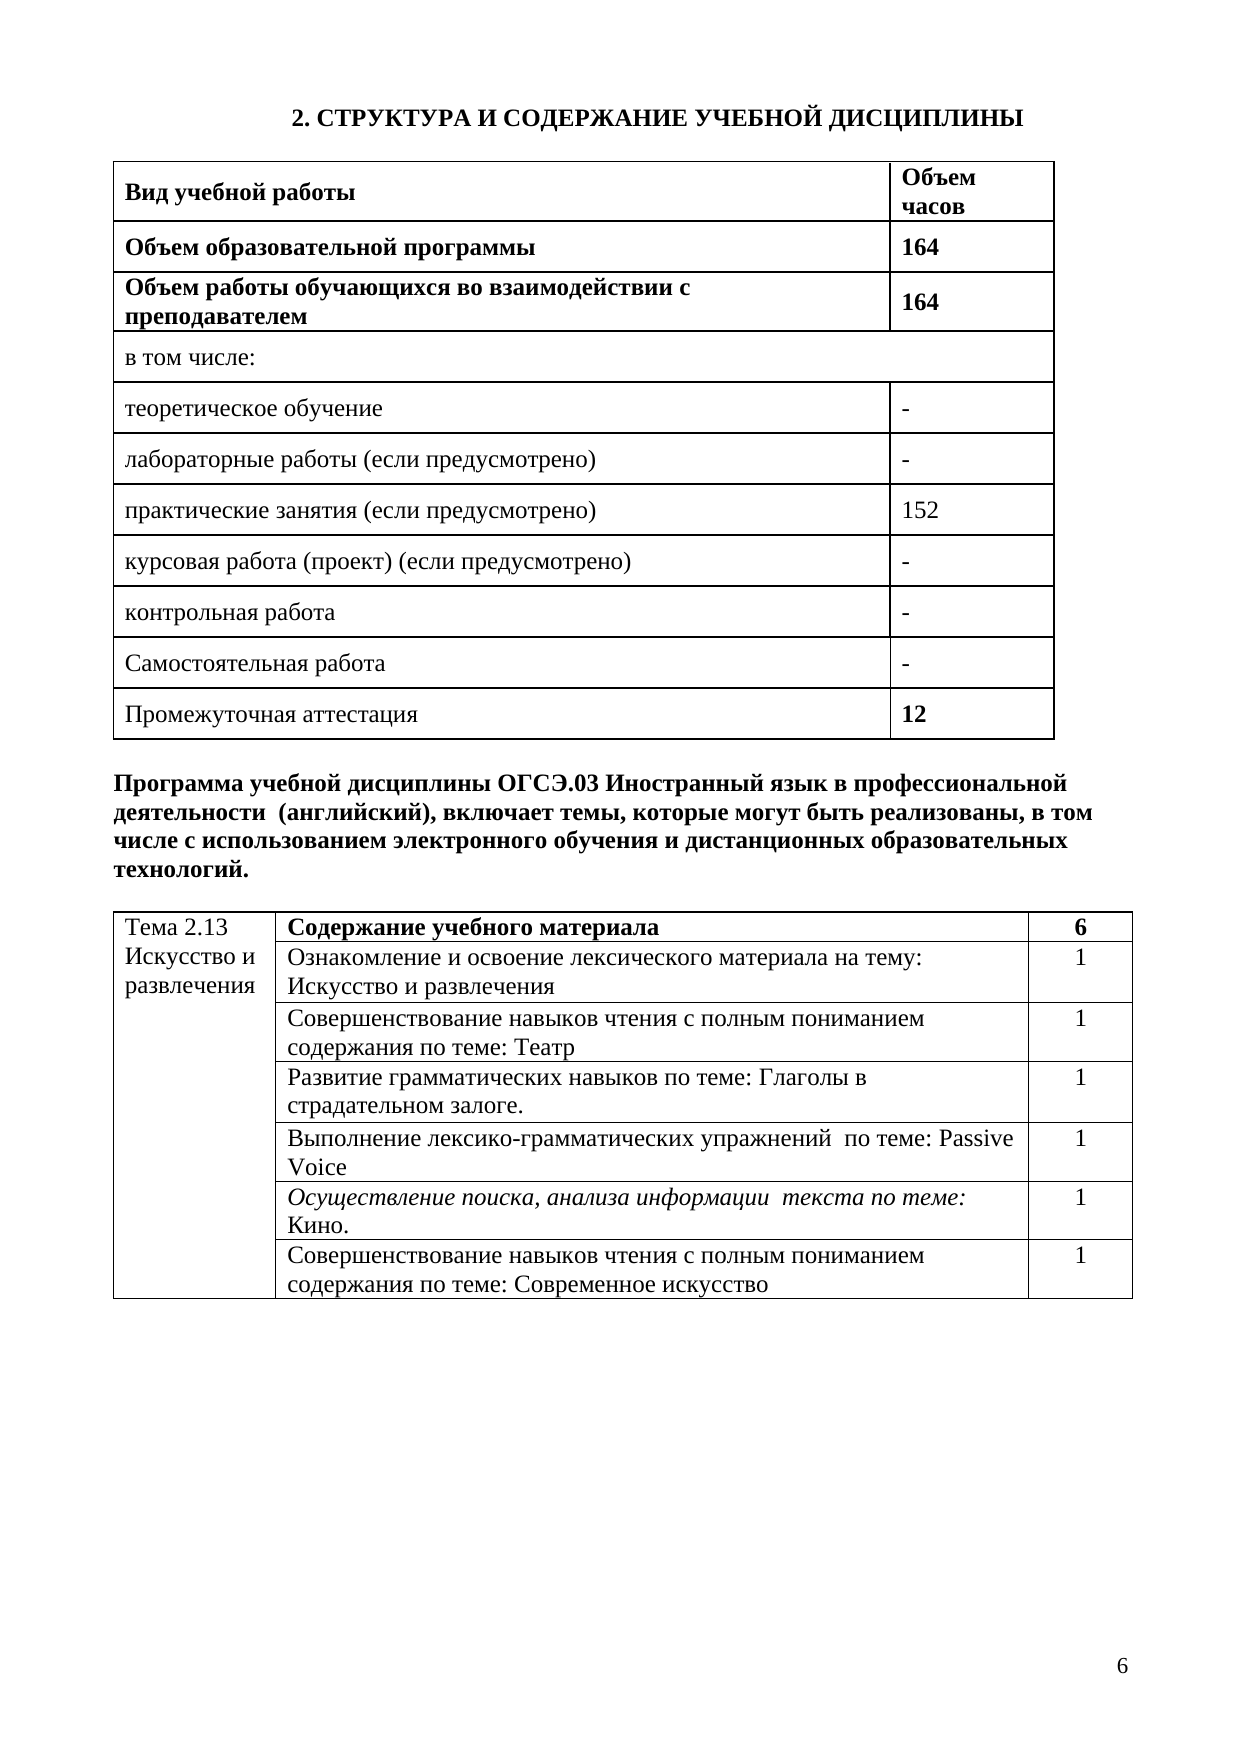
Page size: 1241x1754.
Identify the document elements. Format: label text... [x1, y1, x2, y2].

table_cell Совершенствование навыков чтения с полным пониманием содержания по теме: Театр [276, 1003, 1028, 1061]
table_cell Объем образовательной программы [114, 222, 889, 271]
table_cell Промежуточная аттестация [114, 689, 890, 738]
table_cell 1 [1029, 1062, 1132, 1122]
table_cell 1 [1029, 1182, 1132, 1239]
table_cell Выполнение лексико-грамматических упражнений по теме: Passive Voice [276, 1123, 1028, 1181]
text Программа учебной дисциплины ОГСЭ.03 Иностранный язык в профессиональной деятельности (английский), включает темы, которые могут быть реализованы, в том числе с использованием электронного обучения и дистанционных образовательных технологий. [113, 769, 1132, 883]
table_cell - [891, 383, 1053, 432]
table_cell - [891, 434, 1053, 483]
table_cell 152 [891, 485, 1053, 534]
table_cell практические занятия (если предусмотрено) [114, 485, 889, 534]
table_cell 1 [1029, 1240, 1132, 1298]
table_cell 1 [1029, 1123, 1132, 1181]
table_cell контрольная работа [114, 587, 889, 636]
table_cell Объем работы обучающихся во взаимодействии с преподавателем [114, 273, 889, 330]
table_cell 164 [891, 222, 1053, 271]
table_header Содержание учебного материала [276, 913, 1028, 941]
table_cell 164 [891, 273, 1053, 330]
table_cell 1 [1029, 1003, 1132, 1061]
table_cell Развитие грамматических навыков по теме: Глаголы в страдательном залоге. [276, 1062, 1028, 1122]
table_cell 1 [1029, 942, 1132, 1002]
table_header Вид учебной работы [114, 162, 890, 220]
table_cell - [891, 638, 1053, 687]
table_cell курсовая работа (проект) (если предусмотрено) [114, 536, 889, 585]
text 2. СТРУКТУРА И СОДЕРЖАНИЕ УЧЕБНОЙ ДИСЦИПЛИНЫ [187, 103, 1128, 132]
table_header Тема 2.13 Искусство и развлечения [114, 913, 275, 1298]
table_cell Самостоятельная работа [114, 638, 890, 687]
table_header Объем часов [891, 162, 1053, 220]
table_cell в том числе: [114, 332, 1053, 381]
table_cell Осуществление поиска, анализа информации текста по теме: Кино. [276, 1182, 1028, 1239]
table_cell - [891, 587, 1053, 636]
table_cell лабораторные работы (если предусмотрено) [114, 434, 889, 483]
table_cell 12 [891, 689, 1053, 738]
table_cell теоретическое обучение [114, 383, 889, 432]
table_header 6 [1029, 913, 1132, 941]
table_cell Совершенствование навыков чтения с полным пониманием содержания по теме: Современное искусство [276, 1240, 1028, 1298]
table_cell - [891, 536, 1053, 585]
table_cell Ознакомление и освоение лексического материала на тему: Искусство и развлечения [276, 942, 1028, 1002]
